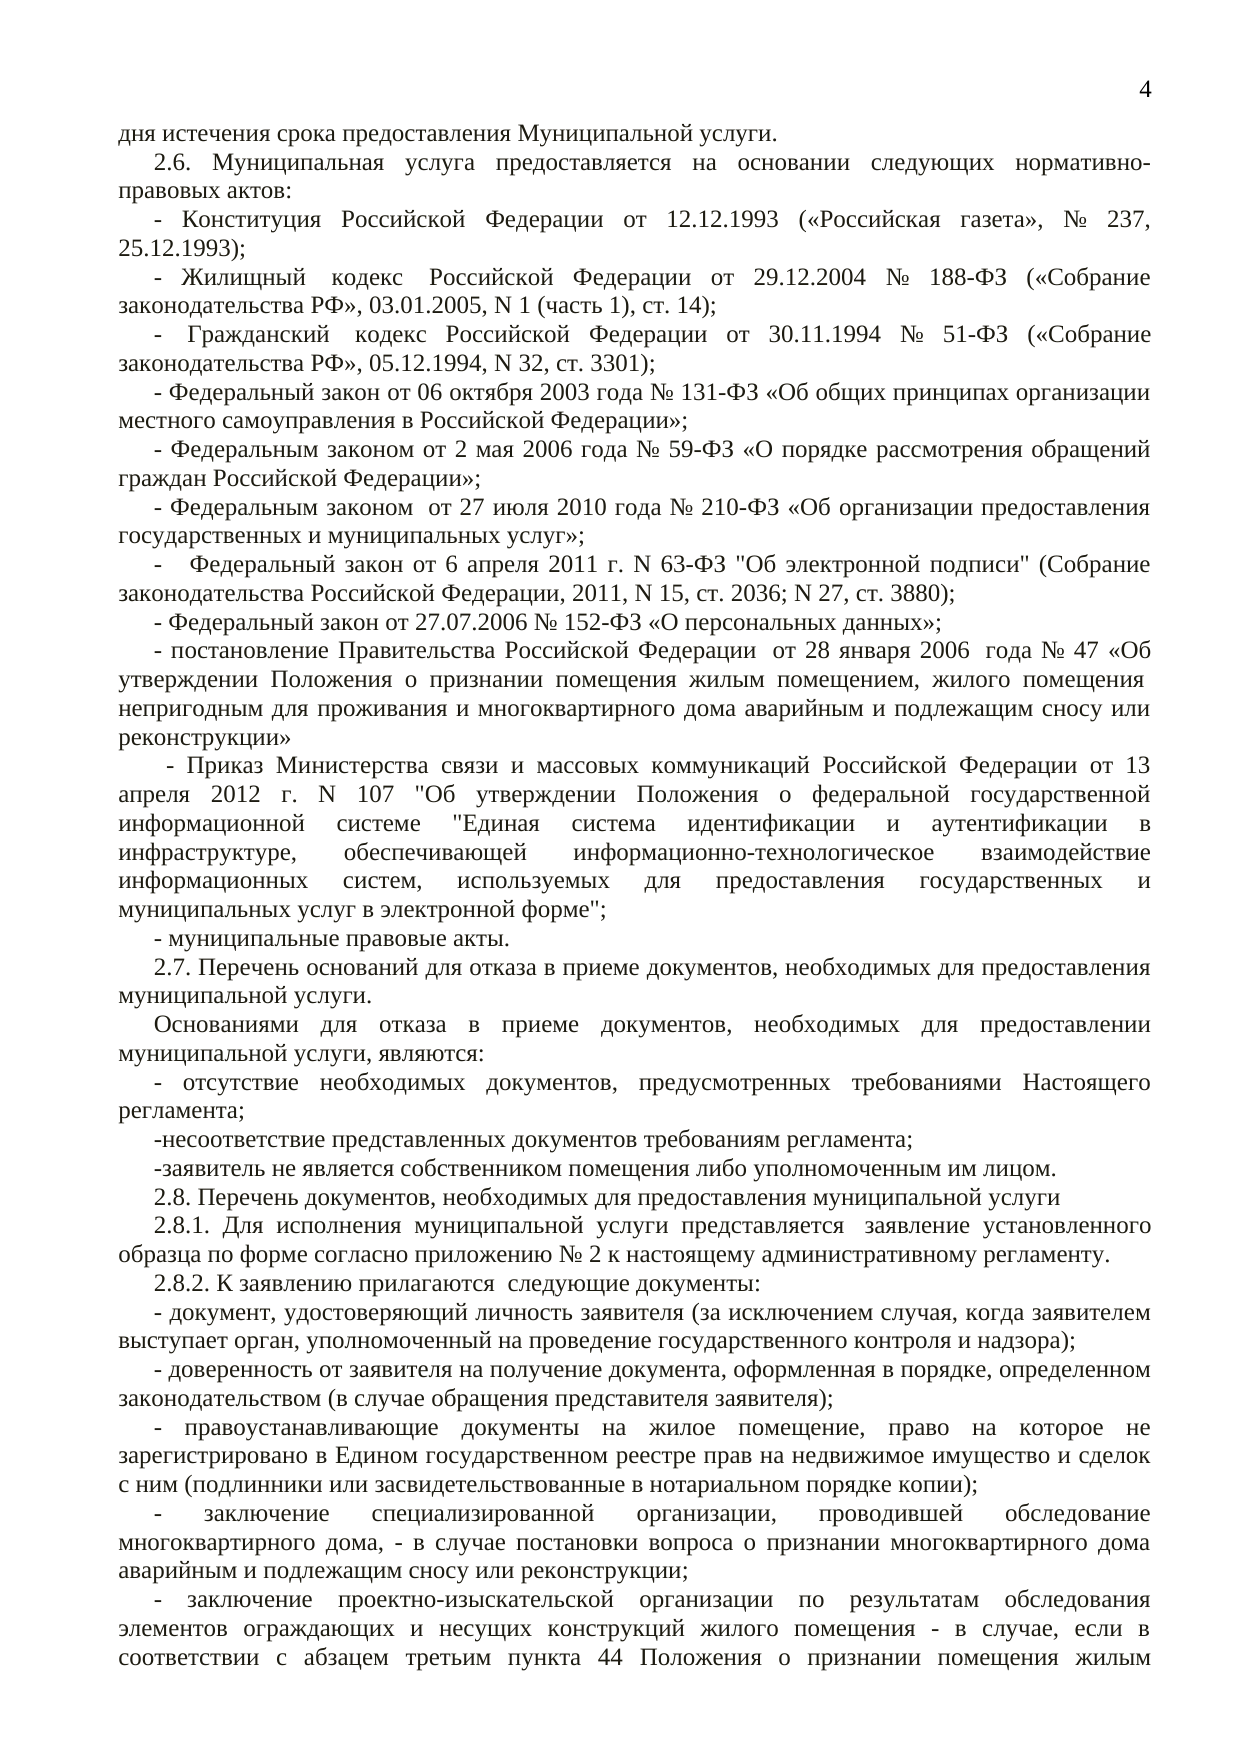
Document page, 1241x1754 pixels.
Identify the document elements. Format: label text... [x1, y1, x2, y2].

text -заявитель не является собственником помещения либо уполномоченным им лицом. [118, 1153, 1152, 1182]
text -несоответствие представленных документов требованиям регламента; [118, 1124, 1152, 1153]
text - Конституция Российской Федерации от 12.12.1993 («Российская газета», № 237, 25.12.1993); [118, 204, 1152, 262]
text 2.8.1. Для исполнения муниципальной услуги представляется заявление установленного образца по форме согласно приложению № 2 к настоящему административному регламенту. [118, 1211, 1152, 1268]
text - постановление Правительства Российской Федерации от 28 января 2006 года № 47 «Об утверждении Положения о признании помещения жилым помещением, жилого помещения непригодным для проживания и многоквартирного дома аварийным и подлежащим сносу или реконструкции» [118, 636, 1152, 751]
text - Федеральный закон от 06 октября 2003 года № 131-ФЗ «Об общих принципах организации местного самоуправления в Российской Федерации»; [118, 377, 1152, 434]
text - Федеральным законом от 27 июля 2010 года № 210-ФЗ «Об организации предоставления государственных и муниципальных услуг»; [118, 492, 1152, 549]
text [118, 1584, 1152, 1671]
text - Федеральным законом от 2 мая 2006 года № 59-ФЗ «О порядке рассмотрения обращений граждан Российской Федерации»; [118, 434, 1152, 492]
text - Гражданский кодекс Российской Федерации от 30.11.1994 № 51-ФЗ («Собрание законодательства РФ», 05.12.1994, N 32, ст. 3301); [118, 319, 1152, 377]
text - правоустанавливающие документы на жилое помещение, право на которое не зарегистрировано в Едином государственном реестре прав на недвижимое имущество и сделок с ним (подлинники или засвидетельствованные в нотариальном порядке копии); [118, 1412, 1152, 1498]
text Основаниями для отказа в приеме документов, необходимых для предоставлении муниципальной услуги, являются: [118, 1009, 1152, 1067]
text - документ, удостоверяющий личность заявителя (за исключением случая, когда заявителем выступает орган, уполномоченный на проведение государственного контроля и надзора); [118, 1297, 1152, 1354]
text - Приказ Министерства связи и массовых коммуникаций Российской Федерации от 13 апреля 2012 г. N 107 "Об утверждении Положения о федеральной государственной информационной системе "Единая система идентификации и аутентификации в инфраструктуре, обеспечивающей информационно-технологическое взаимодействие информационных систем, используемых для предоставления государственных и муниципальных услуг в электронной форме"; [118, 751, 1152, 923]
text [118, 118, 1152, 147]
text - отсутствие необходимых документов, предусмотренных требованиями Настоящего регламента; [118, 1067, 1152, 1124]
text - Федеральный закон от 27.07.2006 № 152-ФЗ «О персональных данных»; [118, 607, 1152, 636]
text 2.6. Муниципальная услуга предоставляется на основании следующих нормативно-правовых актов: [118, 147, 1152, 204]
text - заключение специализированной организации, проводившей обследование многоквартирного дома, - в случае постановки вопроса о признании многоквартирного дома аварийным и подлежащим сносу или реконструкции; [118, 1498, 1152, 1584]
text 2.8. Перечень документов, необходимых для предоставления муниципальной услуги [118, 1182, 1152, 1211]
text 2.7. Перечень оснований для отказа в приеме документов, необходимых для предоставления муниципальной услуги. [118, 952, 1152, 1009]
text - Федеральный закон от 6 апреля 2011 г. N 63-ФЗ "Об электронной подписи" (Собрание законодательства Российской Федерации, 2011, N 15, ст. 2036; N 27, ст. 3880); [118, 549, 1152, 607]
text 2.8.2. К заявлению прилагаются следующие документы: [118, 1268, 1152, 1297]
text - доверенность от заявителя на получение документа, оформленная в порядке, определенном законодательством (в случае обращения представителя заявителя); [118, 1354, 1152, 1412]
text - муниципальные правовые акты. [118, 923, 1152, 952]
text - Жилищный кодекс Российской Федерации от 29.12.2004 № 188-ФЗ («Собрание законодательства РФ», 03.01.2005, N 1 (часть 1), ст. 14); [118, 262, 1152, 319]
